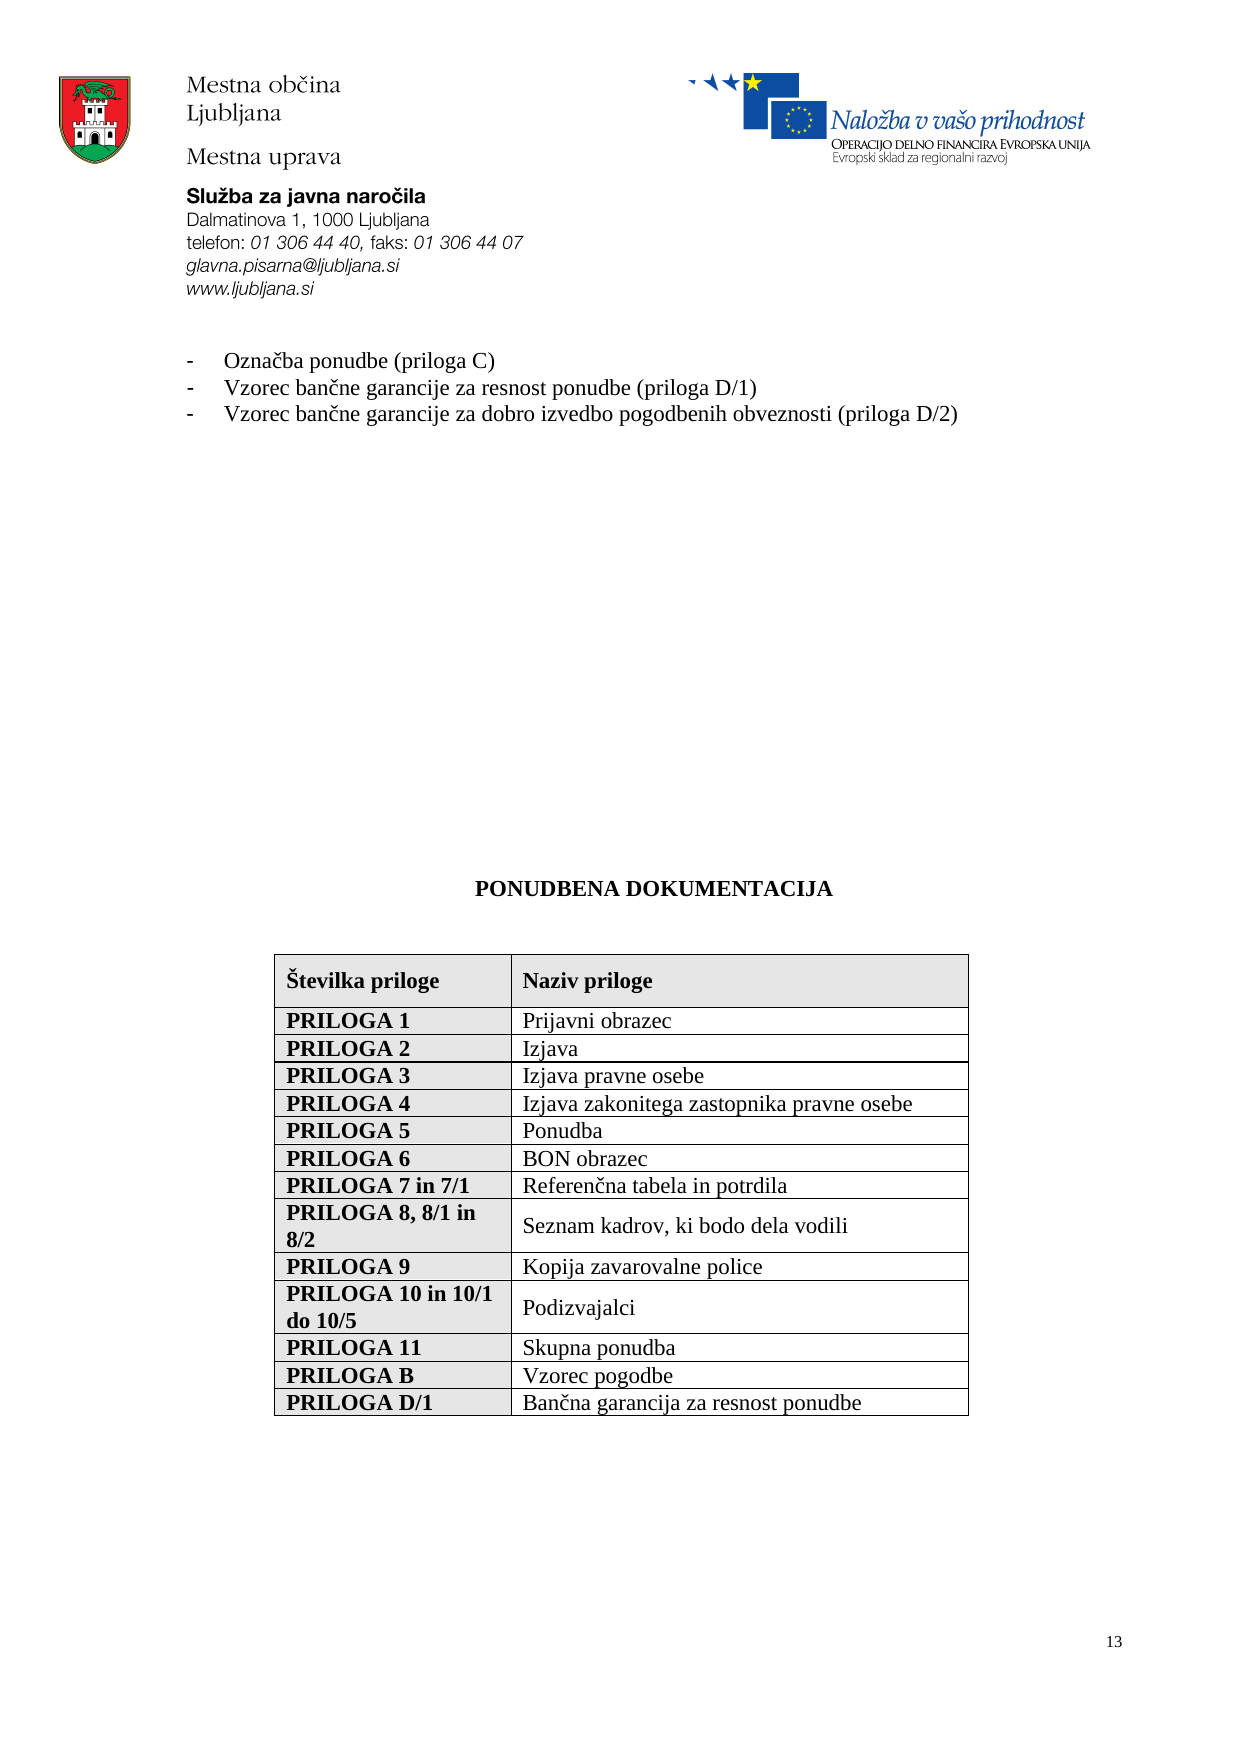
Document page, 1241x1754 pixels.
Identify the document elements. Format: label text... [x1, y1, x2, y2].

table_cell Izjava [512, 1035, 968, 1061]
table_cell PRILOGA D/1 [275, 1389, 511, 1415]
table_cell PRILOGA 6 [275, 1145, 511, 1171]
table_cell PRILOGA 5 [275, 1117, 511, 1143]
table_cell Izjava zakonitega zastopnika pravne osebe [512, 1090, 968, 1116]
table_cell PRILOGA 2 [275, 1035, 511, 1061]
table_cell Podizvajalci [512, 1281, 968, 1333]
table_cell PRILOGA 4 [275, 1090, 511, 1116]
table_cell PRILOGA 11 [275, 1334, 511, 1361]
table_cell Seznam kadrov, ki bodo dela vodili [512, 1199, 968, 1252]
table_cell Bančna garancija za resnost ponudbe [512, 1389, 968, 1415]
table_cell Izjava pravne osebe [512, 1063, 968, 1089]
table_cell PRILOGA 8, 8/1 in 8/2 [275, 1199, 511, 1252]
table_cell BON obrazec [512, 1145, 968, 1171]
table_cell PRILOGA 3 [275, 1063, 511, 1089]
table_header Številka priloge [275, 955, 511, 1007]
table_cell PRILOGA B [275, 1362, 511, 1388]
table_cell Kopija zavarovalne police [512, 1253, 968, 1279]
list Označba ponudbe (priloga C) [186, 327, 1122, 374]
table_header Naziv priloge [512, 955, 968, 1007]
table_cell Skupna ponudba [512, 1334, 968, 1361]
text PONUDBENA DOKUMENTACIJA [186, 875, 1122, 901]
table_cell PRILOGA 10 in 10/1 do 10/5 [275, 1281, 511, 1333]
table_cell Vzorec pogodbe [512, 1362, 968, 1388]
table_cell PRILOGA 7 in 7/1 [275, 1172, 511, 1198]
list Vzorec bančne garancije za dobro izvedbo pogodbenih obveznosti (priloga D/2) [186, 400, 1122, 427]
table_cell PRILOGA 9 [275, 1253, 511, 1279]
list Vzorec bančne garancije za resnost ponudbe (priloga D/1) [186, 374, 1122, 400]
table_cell Ponudba [512, 1117, 968, 1143]
picture [59, 73, 537, 302]
table_cell Referenčna tabela in potrdila [512, 1172, 968, 1198]
picture [688, 73, 1091, 165]
table_cell Prijavni obrazec [512, 1008, 968, 1034]
table_cell PRILOGA 1 [275, 1008, 511, 1034]
